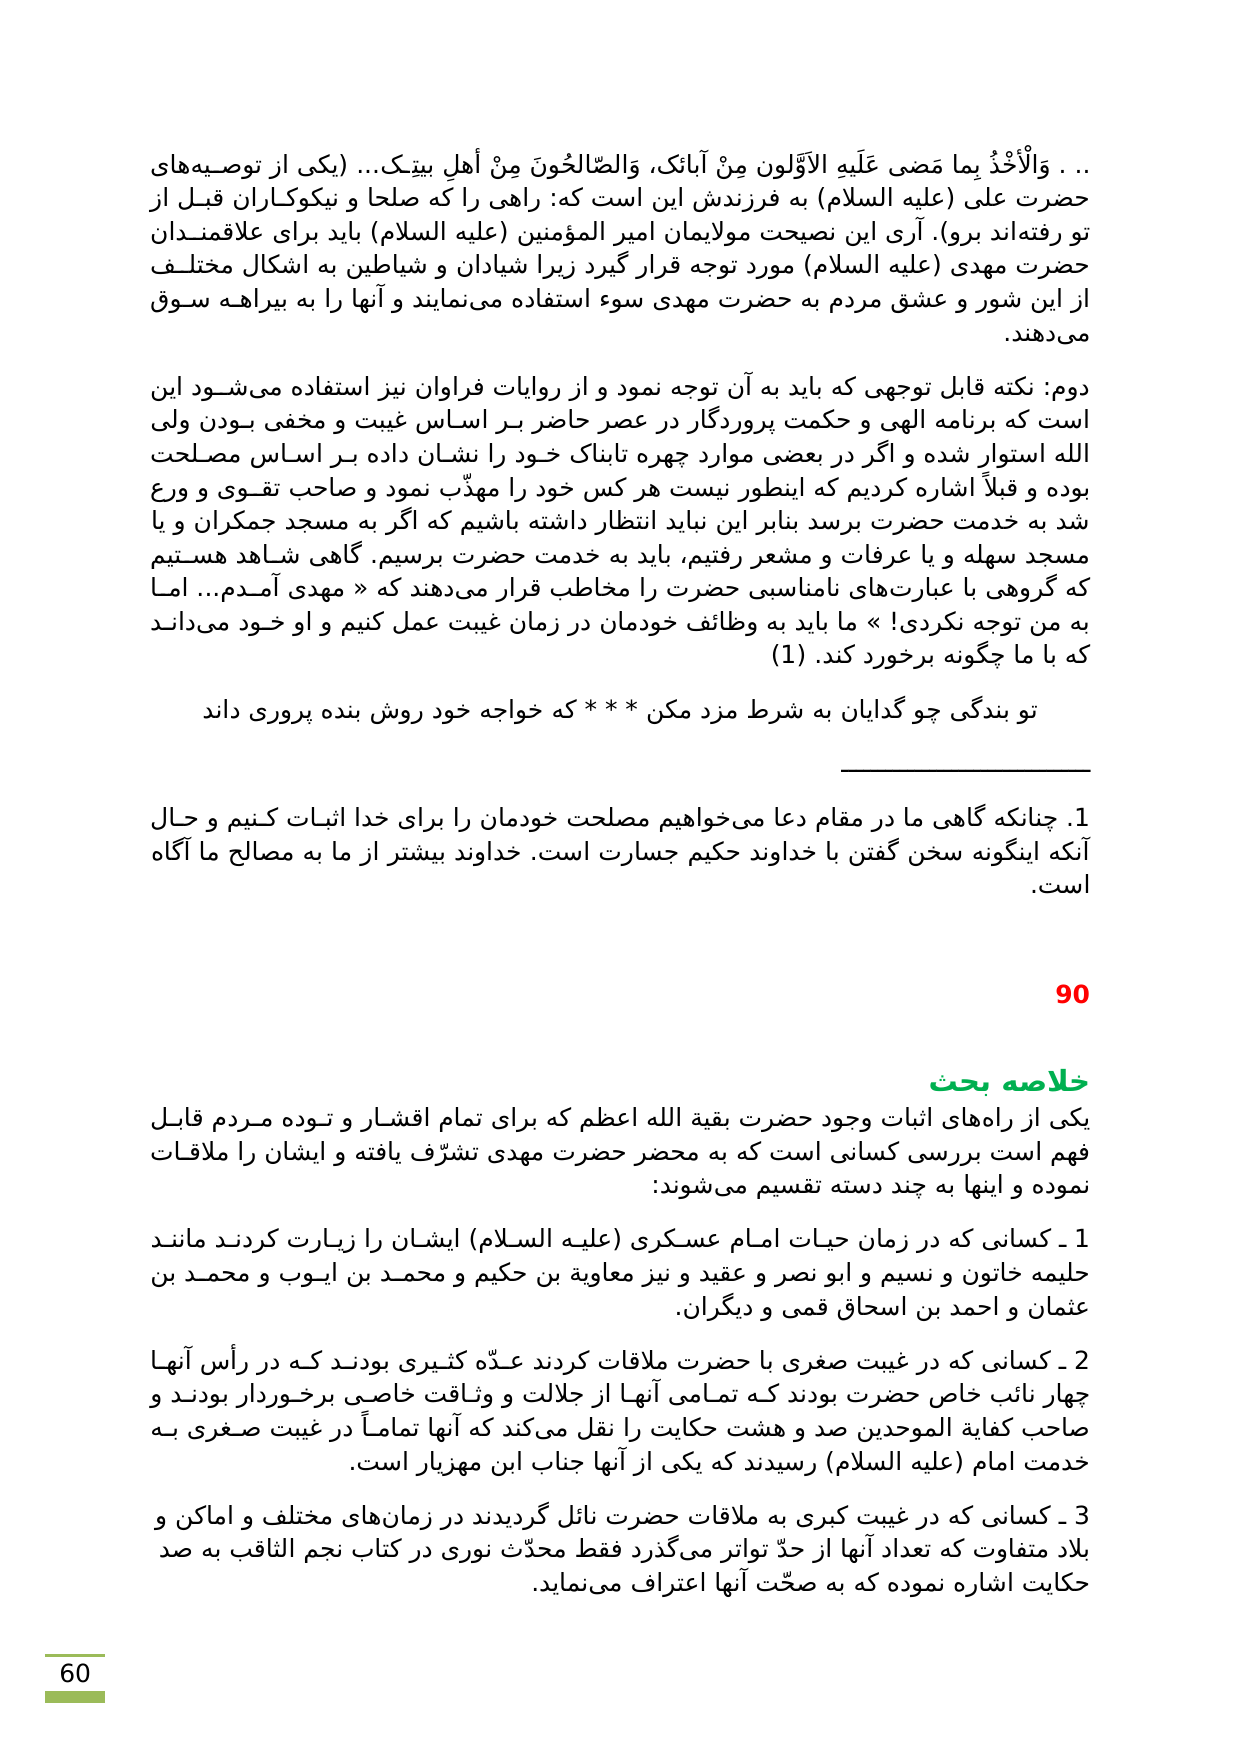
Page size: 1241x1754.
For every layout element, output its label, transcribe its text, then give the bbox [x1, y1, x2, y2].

text .. . وَالْأخْذُ بِما مَضی عَلَیهِ الاَوَّلون مِنْ آبائک، وَالصّالحُونَ مِنْ أهلِ بیتِک... (یکی از توصیه‌های حضرت علی (علیه السلام) به فرزندش این است که: راهی را که صلحا و نیکوکاران قبل از تو رفته‌اند برو). آری این نصیحت مولایمان امیر المؤمنین (علیه السلام) باید برای علاقمندان حضرت مهدی (علیه السلام) مورد توجه قرار گیرد زیرا شیادان و شیاطین به اشکال مختلف از این شور و عشق مردم به حضرت مهدی سوء استفاده می‌نمایند و آنها را به بیراهه سوق می‌دهند. [150, 150, 1090, 347]
text 90 [150, 981, 1090, 1010]
text ــــــــــــــــــــــــــــــــــ [150, 749, 1090, 778]
text 3 ـ کسانی که در غیبت کبری به ملاقات حضرت نائل گردیدند در زمان‌های مختلف و اماکن و بلاد متفاوت که تعداد آنها از حدّ تواتر می‌گذرد فقط محدّث نوری در کتاب نجم الثاقب به صد حکایت اشاره نموده که به صحّت آنها اعتراف می‌نماید. [150, 1501, 1090, 1597]
text 1 ـ کسانی که در زمان حیات امام عسکری (علیه السلام) ایشان را زیارت کردند مانند حلیمه خاتون و نسیم و ابو نصر و عقید و نیز معاویة بن حکیم و محمد بن ایوب و محمد بن عثمان و احمد بن اسحاق قمی و دیگران. [150, 1225, 1090, 1321]
text 1. چنانکه گاهی ما در مقام دعا می‌خواهیم مصلحت خودمان را برای خدا اثبات کنیم و حال آنکه اینگونه سخن گفتن با خداوند حکیم جسارت است. خداوند بیشتر از ما به مصالح ما آگاه است. [150, 803, 1090, 900]
text یکی از راه‌های اثبات وجود حضرت بقیة الله اعظم که برای تمام اقشار و توده مردم قابل فهم است بررسی کسانی است که به محضر حضرت مهدی تشرّف یافته و ایشان را ملاقات نموده و اینها به چند دسته تقسیم می‌شوند: [150, 1103, 1090, 1199]
text تو بندگی چو گدایان به شرط مزد مکن * * * که خواجه خود روش بنده پروری داند [150, 695, 1090, 724]
text دوم: نکته قابل توجهی که باید به آن توجه نمود و از روایات فراوان نیز استفاده می‌شود این است که برنامه الهی و حکمت پروردگار در عصر حاضر بر اساس غیبت و مخفی بودن ولی الله استوار شده و اگر در بعضی موارد چهره تابناک خود را نشان داده بر اساس مصلحت بوده و قبلاً اشاره کردیم که اینطور نیست هر کس خود را مهذّب نمود و صاحب تقوی و ورع شد به خدمت حضرت برسد بنابر این نباید انتظار داشته باشیم که اگر به مسجد جمکران و یا مسجد سهله و یا عرفات و مشعر رفتیم، باید به خدمت حضرت برسیم. گاهی شاهد هستیم که گروهی با عبارت‌های نامناسبی حضرت را مخاطب قرار می‌دهند که « مهدی آمدم... اما به من توجه نکردی! » ما باید به وظائف خودمان در زمان غیبت عمل کنیم و او خود می‌داند که با ما چگونه برخورد کند. (1) [150, 372, 1090, 669]
text 2 ـ کسانی که در غیبت صغری با حضرت ملاقات کردند عدّه کثیری بودند که در رأس آنها چهار نائب خاص حضرت بودند که تمامی آنها از جلالت و وثاقت خاصی برخوردار بودند و صاحب کفایة الموحدین صد و هشت حکایت را نقل می‌کند که آنها تماماً در غیبت صغری به خدمت امام (علیه السلام) رسیدند که یکی از آنها جناب ابن مهزیار است. [150, 1346, 1090, 1476]
subtitle خلاصه بحث [150, 1064, 1090, 1098]
